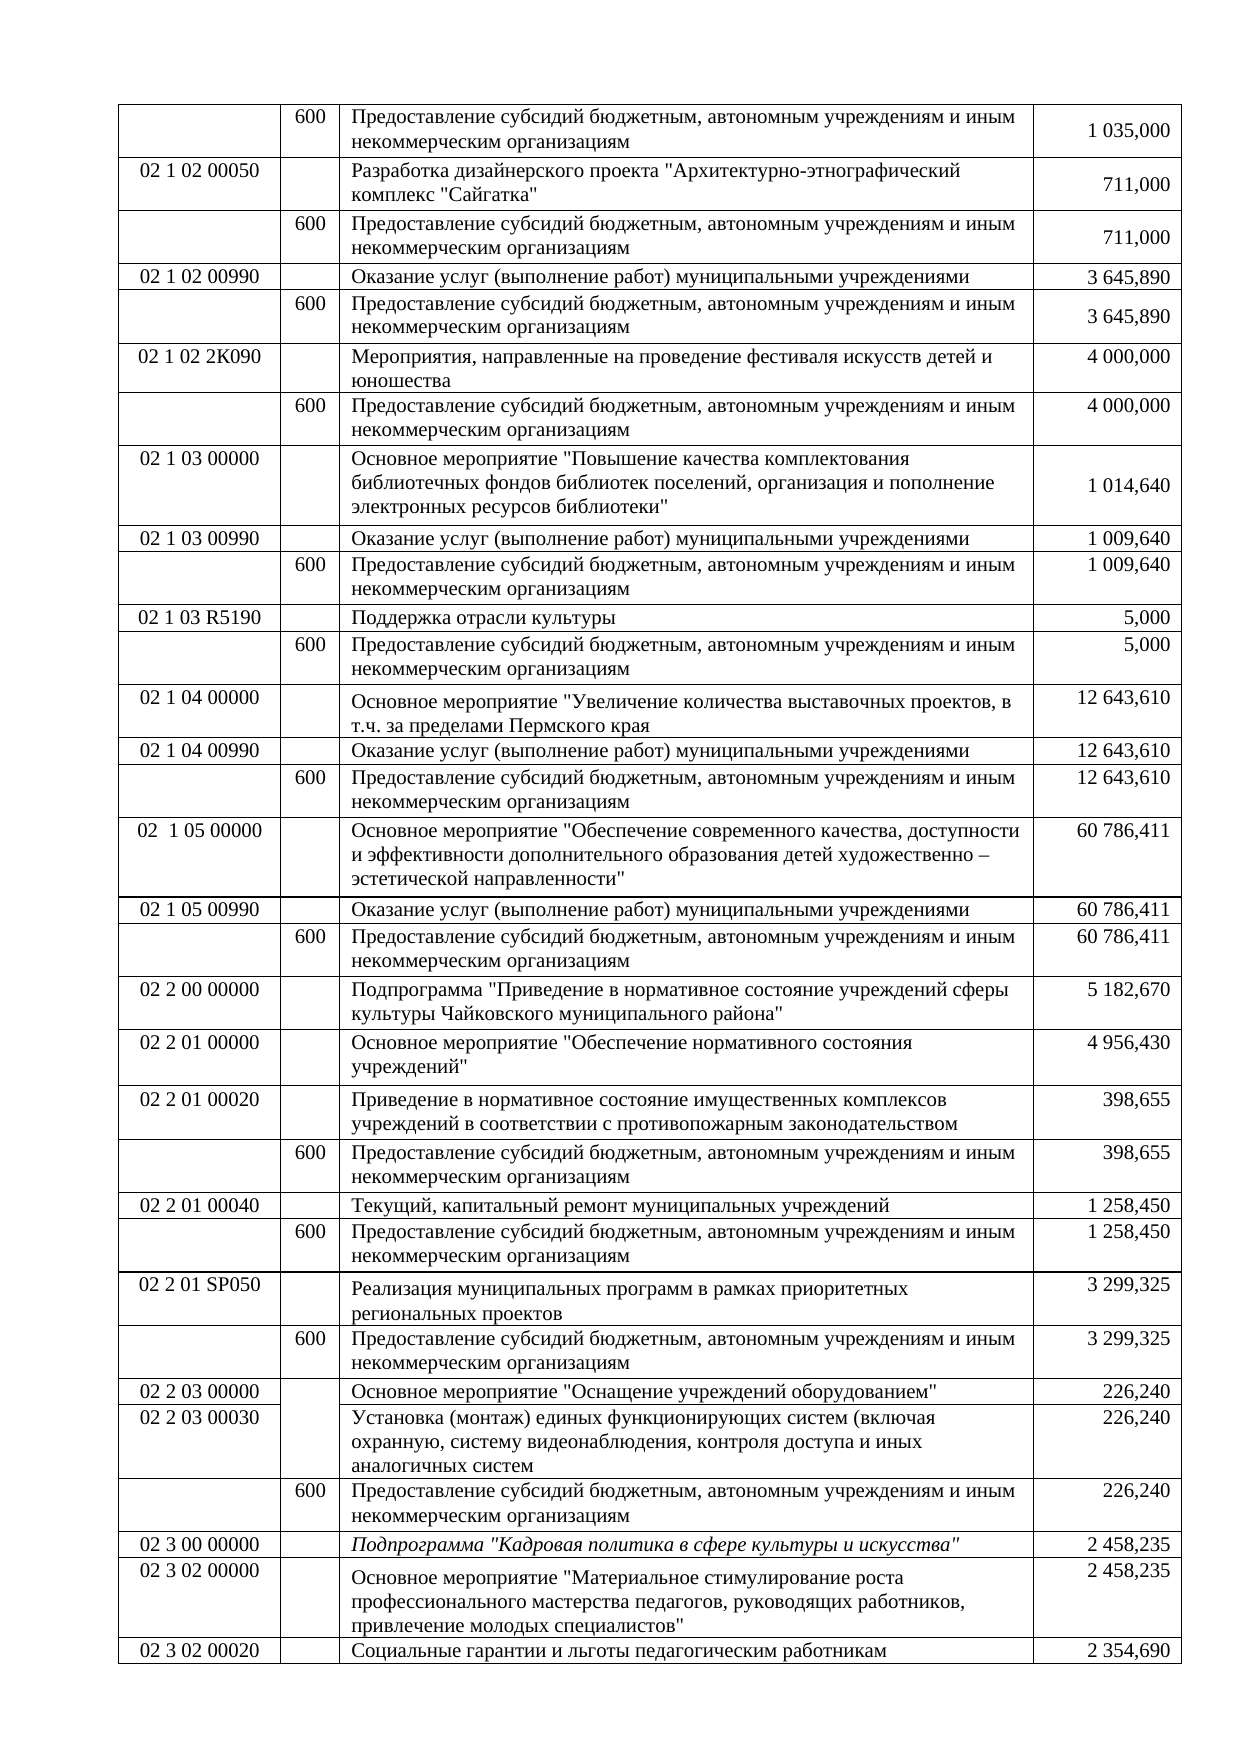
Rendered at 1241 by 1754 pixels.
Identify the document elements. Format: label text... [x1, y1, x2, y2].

table_cell Текущий, капитальный ремонт муниципальных учреждений [340, 1193, 1033, 1218]
table_cell Социальные гарантии и льготы педагогическим работникам [340, 1638, 1033, 1663]
table_cell [281, 446, 339, 524]
table_cell [281, 738, 339, 763]
table_cell [281, 977, 339, 1029]
table_cell 02 2 01 00000 [119, 1030, 280, 1085]
table_cell 600 [281, 393, 339, 445]
table_cell 12 643,610 [1034, 685, 1181, 737]
table_cell 02 1 02 00990 [119, 264, 280, 289]
table_cell 02 1 02 00050 [119, 158, 280, 210]
table_cell Предоставление субсидий бюджетным, автономным учреждениям и иным некоммерческим организациям [340, 552, 1033, 604]
table_cell 5,000 [1034, 605, 1181, 631]
table_cell 02 2 03 00000 [119, 1379, 280, 1404]
table_cell 5,000 [1034, 632, 1181, 684]
table_cell 600 [281, 1140, 339, 1192]
table_cell 4 000,000 [1034, 344, 1181, 392]
table_cell 02 2 01 SР050 [119, 1273, 280, 1324]
table_cell 02 1 03 00990 [119, 526, 280, 551]
table_cell Предоставление субсидий бюджетным, автономным учреждениям и иным некоммерческим организациям [340, 211, 1033, 263]
table_cell 12 643,610 [1034, 738, 1181, 763]
table_cell 226,240 [1034, 1379, 1181, 1404]
table_cell Предоставление субсидий бюджетным, автономным учреждениям и иным некоммерческим организациям [340, 924, 1033, 976]
table_cell Предоставление субсидий бюджетным, автономным учреждениям и иным некоммерческим организациям [340, 1140, 1033, 1192]
table_cell 2 458,235 [1034, 1558, 1181, 1637]
table_cell [281, 818, 339, 896]
table_cell 226,240 [1034, 1479, 1181, 1531]
table_cell 02 1 05 00990 [119, 898, 280, 923]
table_cell 02 2 00 00000 [119, 977, 280, 1029]
table_cell [119, 290, 280, 342]
table_cell [281, 1404, 339, 1477]
table_cell [119, 632, 280, 684]
table_cell Оказание услуг (выполнение работ) муниципальными учреждениями [340, 738, 1033, 763]
table_cell 711,000 [1034, 211, 1181, 263]
table_cell Установка (монтаж) единых функционирующих систем (включая охранную, систему видеонаблюдения, контроля доступа и иных аналогичных систем [340, 1405, 1033, 1477]
table_cell 600 [281, 632, 339, 684]
table_cell 600 [281, 1326, 339, 1378]
table_cell Оказание услуг (выполнение работ) муниципальными учреждениями [340, 526, 1033, 551]
table_cell 3 299,325 [1034, 1326, 1181, 1378]
table_cell 02 1 02 2К090 [119, 344, 280, 392]
table_cell [119, 1140, 280, 1192]
table_cell [281, 158, 339, 210]
table_cell Мероприятия, направленные на проведение фестиваля искусств детей и юношества [340, 344, 1033, 392]
table_cell 02 3 00 00000 [119, 1532, 280, 1557]
table_cell 4 956,430 [1034, 1030, 1181, 1085]
table_cell Предоставление субсидий бюджетным, автономным учреждениям и иным некоммерческим организациям [340, 765, 1033, 817]
table_cell 02 3 02 00020 [119, 1638, 280, 1663]
table_cell Приведение в нормативное состояние имущественных комплексов учреждений в соответствии с противопожарным законодательством [340, 1086, 1033, 1138]
table_cell [281, 1193, 339, 1218]
table_cell 1 035,000 [1034, 105, 1181, 157]
table_cell [281, 685, 339, 737]
table_cell 1 014,640 [1034, 446, 1181, 524]
table_cell 398,655 [1034, 1140, 1181, 1192]
table_cell 1 009,640 [1034, 526, 1181, 551]
table_cell [119, 924, 280, 976]
table_cell [119, 765, 280, 817]
table_cell Оказание услуг (выполнение работ) муниципальными учреждениями [340, 264, 1033, 289]
table_cell 1 009,640 [1034, 552, 1181, 604]
table_cell 02 2 01 00020 [119, 1086, 280, 1138]
table_cell 1 258,450 [1034, 1219, 1181, 1271]
table_cell [281, 1558, 339, 1637]
table_cell [119, 105, 280, 157]
table_cell 60 786,411 [1034, 924, 1181, 976]
table_cell 600 [281, 1479, 339, 1531]
table_cell 600 [281, 924, 339, 976]
table_cell 2 354,690 [1034, 1638, 1181, 1663]
table_cell 3 299,325 [1034, 1273, 1181, 1324]
table_cell 600 [281, 290, 339, 342]
table_cell [281, 898, 339, 923]
table_cell [119, 1479, 280, 1531]
table_cell 600 [281, 211, 339, 263]
table_cell 02 1 04 00000 [119, 685, 280, 737]
table_cell 600 [281, 552, 339, 604]
table_cell 02 2 01 00040 [119, 1193, 280, 1218]
table_cell Предоставление субсидий бюджетным, автономным учреждениям и иным некоммерческим организациям [340, 290, 1033, 342]
table_cell 02 2 03 00030 [119, 1405, 280, 1477]
table_cell 5 182,670 [1034, 977, 1181, 1029]
table_cell [281, 1532, 339, 1557]
table_cell Основное мероприятие "Увеличение количества выставочных проектов, в т.ч. за пределами Пермского края [340, 685, 1033, 737]
table_cell 4 000,000 [1034, 393, 1181, 445]
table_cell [340, 105, 1033, 157]
table_cell 60 786,411 [1034, 818, 1181, 896]
table_cell Предоставление субсидий бюджетным, автономным учреждениям и иным некоммерческим организациям [340, 1219, 1033, 1271]
table_cell [119, 552, 280, 604]
table_cell 600 [281, 1219, 339, 1271]
table_cell [281, 526, 339, 551]
table_cell 600 [281, 765, 339, 817]
table_cell Подпрограмма "Кадровая политика в сфере культуры и искусства" [340, 1532, 1033, 1557]
table_cell 600 [281, 105, 339, 157]
table_cell 02 1 04 00990 [119, 738, 280, 763]
table_cell [281, 264, 339, 289]
table_cell 226,240 [1034, 1405, 1181, 1477]
table_cell 398,655 [1034, 1086, 1181, 1138]
table_cell Основное мероприятие "Оснащение учреждений оборудованием" [340, 1379, 1033, 1404]
table_cell Предоставление субсидий бюджетным, автономным учреждениям и иным некоммерческим организациям [340, 1326, 1033, 1378]
table_cell [281, 605, 339, 631]
table_cell Оказание услуг (выполнение работ) муниципальными учреждениями [340, 898, 1033, 923]
table_cell [281, 344, 339, 392]
table_cell [281, 1086, 339, 1138]
table_cell Предоставление субсидий бюджетным, автономным учреждениям и иным некоммерческим организациям [340, 1479, 1033, 1531]
table_cell 1 258,450 [1034, 1193, 1181, 1218]
table_cell [119, 1219, 280, 1271]
table_cell 02 1 05 00000 [119, 818, 280, 896]
table_cell Основное мероприятие "Повышение качества комплектования библиотечных фондов библиотек поселений, организация и пополнение электронных ресурсов библиотеки" [340, 446, 1033, 524]
table_cell Реализация муниципальных программ в рамках приоритетных региональных проектов [340, 1273, 1033, 1324]
table_cell Основное мероприятие "Материальное стимулирование роста профессионального мастерства педагогов, руководящих работников, привлечение молодых специалистов" [340, 1558, 1033, 1637]
table_cell [281, 1030, 339, 1085]
table_cell 02 3 02 00000 [119, 1558, 280, 1637]
table_cell Предоставление субсидий бюджетным, автономным учреждениям и иным некоммерческим организациям [340, 632, 1033, 684]
table_cell 02 1 03 00000 [119, 446, 280, 524]
table_cell 711,000 [1034, 158, 1181, 210]
table_cell Разработка дизайнерского проекта "Архитектурно-этнографический комплекс "Сайгатка" [340, 158, 1033, 210]
table_cell 3 645,890 [1034, 264, 1181, 289]
table_cell [281, 1379, 339, 1404]
table_cell 2 458,235 [1034, 1532, 1181, 1557]
table_cell [119, 1326, 280, 1378]
table_cell [119, 211, 280, 263]
table_cell [281, 1638, 339, 1663]
table_cell 12 643,610 [1034, 765, 1181, 817]
table_cell [281, 1273, 339, 1324]
table_cell [119, 393, 280, 445]
table_cell 02 1 03 R5190 [119, 605, 280, 631]
table_cell Поддержка отрасли культуры [340, 605, 1033, 631]
table_cell Основное мероприятие "Обеспечение нормативного состояния учреждений" [340, 1030, 1033, 1085]
table_cell Основное мероприятие "Обеспечение современного качества, доступности и эффективности дополнительного образования детей художественно – эстетической направленности" [340, 818, 1033, 896]
table_cell 60 786,411 [1034, 898, 1181, 923]
table_cell Предоставление субсидий бюджетным, автономным учреждениям и иным некоммерческим организациям [340, 393, 1033, 445]
table_cell 3 645,890 [1034, 290, 1181, 342]
table_cell Подпрограмма "Приведение в нормативное состояние учреждений сферы культуры Чайковского муниципального района" [340, 977, 1033, 1029]
